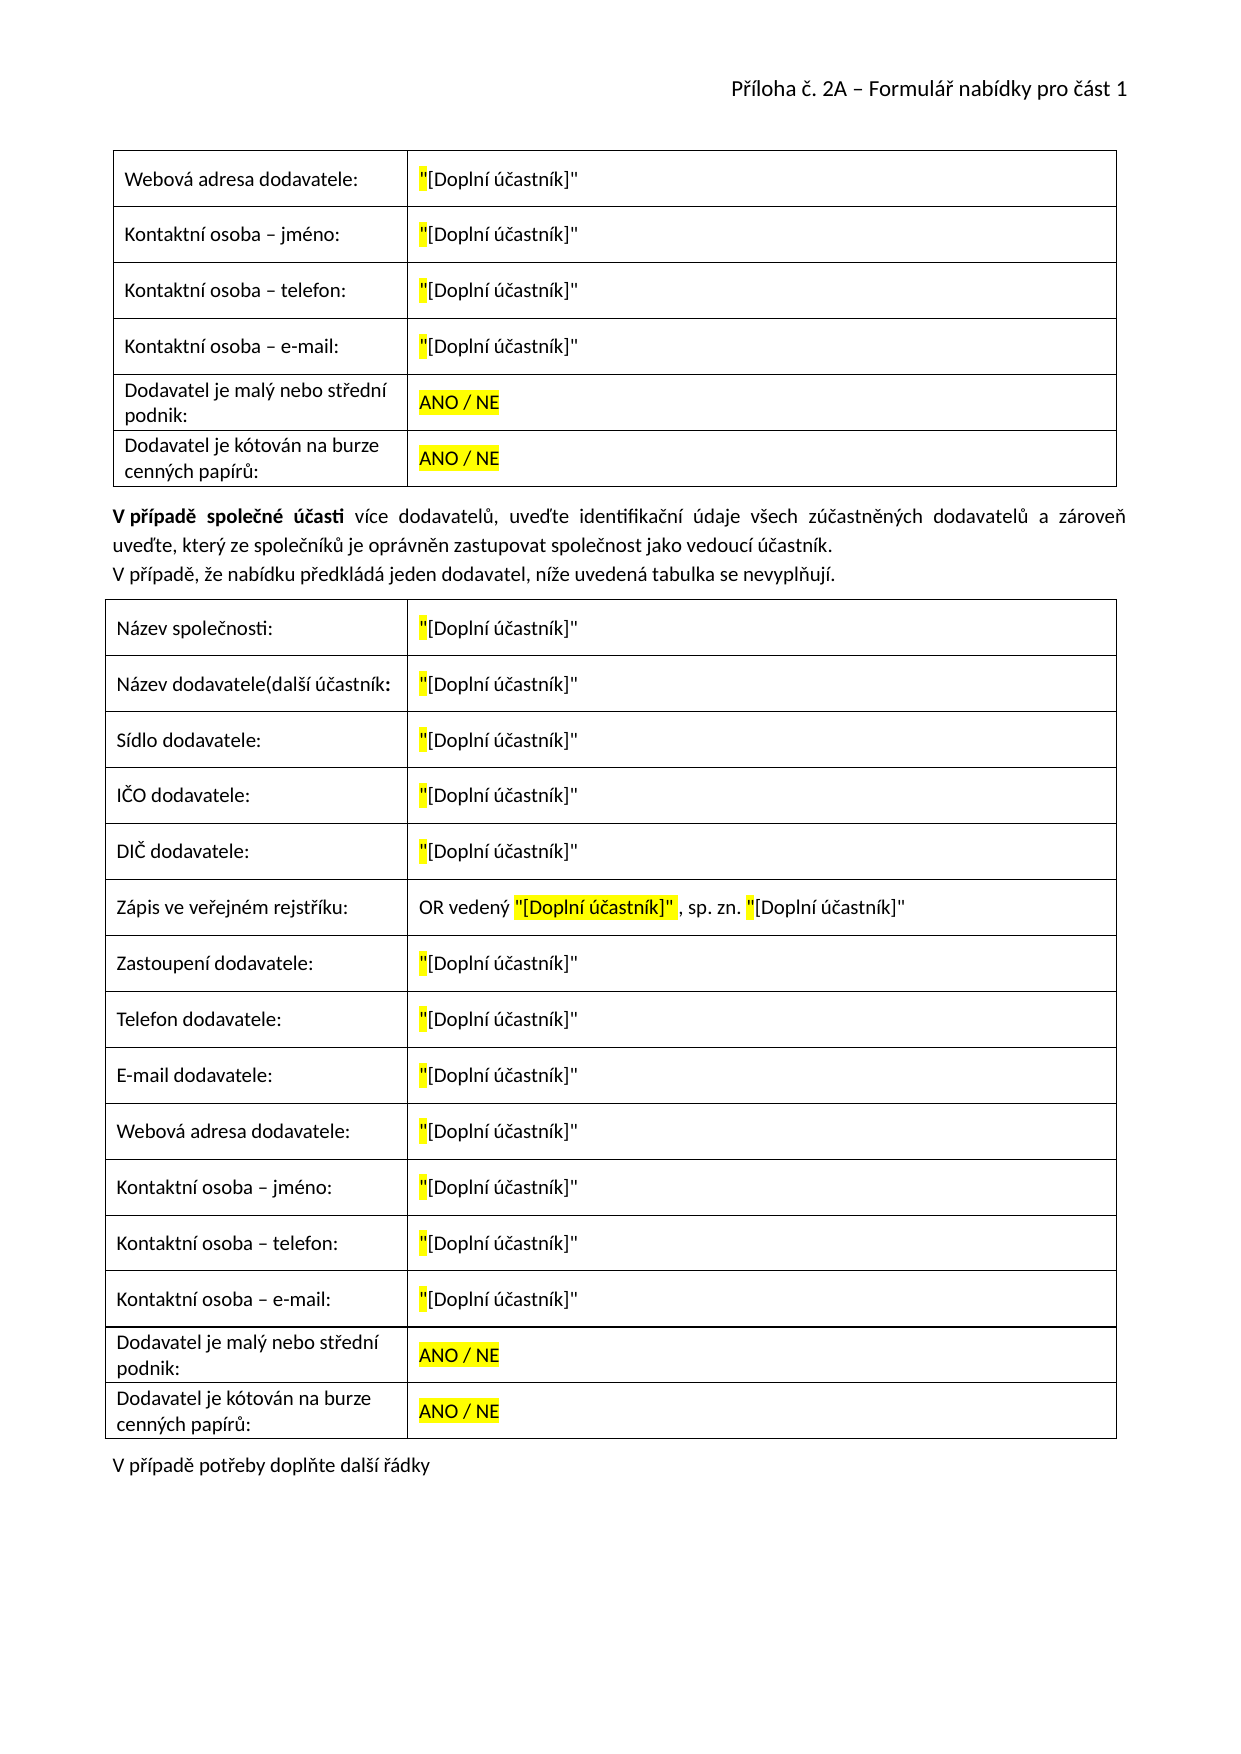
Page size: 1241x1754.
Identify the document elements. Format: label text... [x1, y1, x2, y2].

table_cell [408, 712, 1116, 767]
table_cell Kontaktní osoba – e-mail: [106, 1271, 407, 1326]
table_cell Dodavatel je malý nebo střední podnik: [106, 1328, 407, 1382]
table_cell Webová adresa dodavatele: [106, 1104, 407, 1158]
table_cell ANO / NE [408, 431, 1116, 486]
table_cell DIČ dodavatele: [106, 824, 407, 879]
table_cell ANO / NE [408, 1383, 1116, 1438]
table_cell [408, 936, 1116, 991]
table_cell [408, 263, 1116, 318]
table_cell [408, 656, 1116, 711]
table_cell Dodavatel je kótován na burze cenných papírů: [114, 431, 407, 486]
table_cell Sídlo dodavatele: [106, 712, 407, 767]
table_cell Kontaktní osoba – jméno: [106, 1160, 407, 1214]
table_cell Zápis ve veřejném rejstříku: [106, 880, 407, 935]
table_cell Kontaktní osoba – jméno: [114, 207, 407, 262]
table_cell ANO / NE [408, 1328, 1116, 1382]
table_cell Webová adresa dodavatele: [114, 151, 407, 206]
table_cell [408, 824, 1116, 879]
table_cell Dodavatel je kótován na burze cenných papírů: [106, 1383, 407, 1438]
text V případě, že nabídku předkládá jeden dodavatel, níže uvedená tabulka se nevyplňují. [112, 557, 1128, 587]
table_cell Telefon dodavatele: [106, 992, 407, 1047]
table_cell Kontaktní osoba – e-mail: [114, 319, 407, 374]
table_cell [408, 151, 1116, 206]
table_cell Zastoupení dodavatele: [106, 936, 407, 991]
table_cell [408, 319, 1116, 374]
table_cell Kontaktní osoba – telefon: [114, 263, 407, 318]
table_cell ANO / NE [408, 375, 1116, 430]
table_cell [408, 1160, 1116, 1214]
table_cell Název dodavatele(další účastník: [106, 656, 407, 711]
table_cell Dodavatel je malý nebo střední podnik: [114, 375, 407, 430]
table_cell [408, 992, 1116, 1047]
table_cell [408, 768, 1116, 823]
table_cell [408, 1216, 1116, 1270]
table_cell OR vedený , sp. zn. [408, 880, 1116, 935]
table_header [408, 600, 1116, 655]
table_cell IČO dodavatele: [106, 768, 407, 823]
table_cell [408, 1104, 1116, 1158]
table_cell E-mail dodavatele: [106, 1048, 407, 1103]
text V případě potřeby doplňte další řádky [112, 1452, 1128, 1477]
table_header Název společnosti: [106, 600, 407, 655]
text V případě společné účasti více dodavatelů, uveďte identifikační údaje všech zúčastněných dodavatelů a zároveň uveďte, který ze společníků je oprávněn zastupovat společnost jako vedoucí účastník. [112, 499, 1128, 557]
table_cell [408, 1271, 1116, 1326]
table_cell [408, 1048, 1116, 1103]
table_cell Kontaktní osoba – telefon: [106, 1216, 407, 1270]
table_cell [408, 207, 1116, 262]
